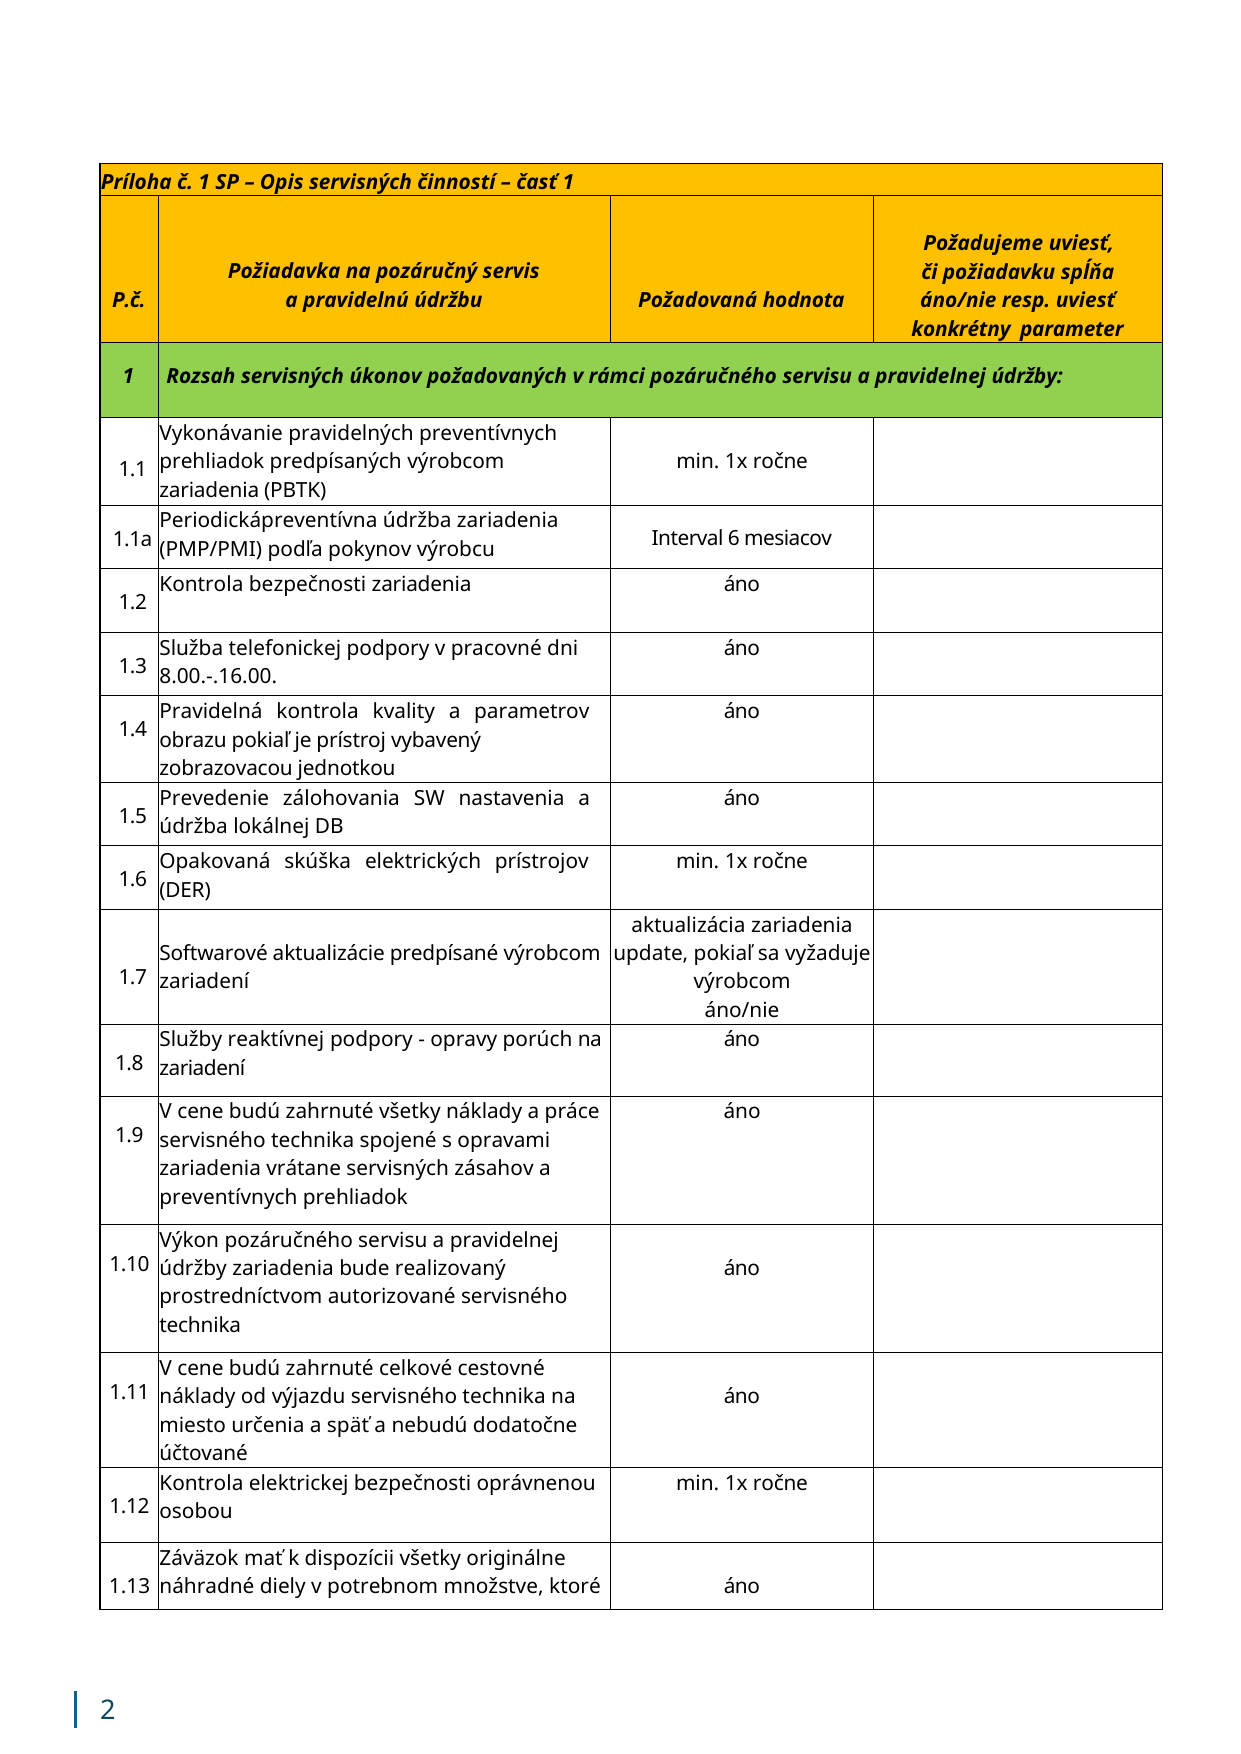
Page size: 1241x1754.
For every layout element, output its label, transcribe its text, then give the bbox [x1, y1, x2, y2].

table_cell Prevedenie zálohovania SW nastavenia a údržba lokálnej DB [159, 783, 610, 845]
table_cell 1.7 [101, 910, 158, 1023]
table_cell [159, 1543, 610, 1609]
table_cell áno [611, 783, 873, 845]
table_cell 1.2 [101, 569, 158, 632]
table_cell 1.11 [101, 1353, 158, 1467]
table_cell Interval 6 mesiacov [611, 506, 873, 568]
table_cell [874, 1468, 1162, 1542]
table_cell [874, 846, 1162, 909]
table_cell min. 1x ročne [611, 1468, 873, 1542]
table_cell [874, 783, 1162, 845]
table_cell Kontrola bezpečnosti zariadenia [159, 569, 610, 632]
table_cell aktualizácia zariadenia update, pokiaľ sa vyžaduje výrobcom áno/nie [611, 910, 873, 1023]
table_cell P.č. [101, 196, 158, 342]
table_cell [874, 1543, 1162, 1609]
table_cell V cene budú zahrnuté všetky náklady a práce servisného technika spojené s opravami zariadenia vrátane servisných zásahov a preventívnych prehliadok [159, 1097, 610, 1224]
table_cell 1.1 [101, 418, 158, 504]
table_cell 1.10 [101, 1225, 158, 1352]
table_cell [874, 1225, 1162, 1352]
table_cell 1.13 [101, 1543, 158, 1609]
table_cell 1.3 [101, 633, 158, 695]
table_cell Opakovaná skúška elektrických prístrojov (DER) [159, 846, 610, 909]
table_cell Služba telefonickej podpory v pracovné dni 8.00.-.16.00. [159, 633, 610, 695]
table_cell [874, 696, 1162, 782]
table_cell 1.12 [101, 1468, 158, 1542]
table_cell áno [611, 633, 873, 695]
table_cell 1.6 [101, 846, 158, 909]
table_cell Výkon pozáručného servisu a pravidelnej údržby zariadenia bude realizovaný prostredníctvom autorizované servisného technika [159, 1225, 610, 1352]
table_cell áno [611, 1543, 873, 1609]
table_cell áno [611, 1097, 873, 1224]
table_cell min. 1x ročne [611, 418, 873, 504]
table_cell 1.9 [101, 1097, 158, 1224]
table_cell [874, 1025, 1162, 1096]
table_cell áno [611, 569, 873, 632]
table_cell [874, 633, 1162, 695]
table_cell 1.1a [101, 506, 158, 568]
table_cell Požadujeme uviesť, či požiadavku spĺňa áno/nie resp. uviesť konkrétny parameter [874, 196, 1162, 342]
table_header Príloha č. 1 SP – Opis servisných činností – časť 1 [101, 164, 1162, 195]
table_cell Služby reaktívnej podpory - opravy porúch na zariadení [159, 1025, 610, 1096]
table_cell 1.5 [101, 783, 158, 845]
table_cell [874, 1353, 1162, 1467]
table_cell Vykonávanie pravidelných preventívnych prehliadok predpísaných výrobcom zariadenia (PBTK) [159, 418, 610, 504]
table_cell áno [611, 1353, 873, 1467]
table_cell Požadovaná hodnota [611, 196, 873, 342]
table_cell [874, 910, 1162, 1023]
table_cell Kontrola elektrickej bezpečnosti oprávnenou osobou [159, 1468, 610, 1542]
table_cell 1 [101, 343, 158, 417]
table_cell min. 1x ročne [611, 846, 873, 909]
table_cell áno [611, 1225, 873, 1352]
table_cell V cene budú zahrnuté celkové cestovné náklady od výjazdu servisného technika na miesto určenia a späť a nebudú dodatočne účtované [159, 1353, 610, 1467]
table_cell Pravidelná kontrola kvality a parametrov obrazu pokiaľ je prístroj vybavený zobrazovacou jednotkou [159, 696, 610, 782]
table_cell [874, 418, 1162, 504]
table_cell [874, 506, 1162, 568]
table_cell áno [611, 696, 873, 782]
table_cell Softwarové aktualizácie predpísané výrobcom zariadení [159, 910, 610, 1023]
table_cell 1.8 [101, 1025, 158, 1096]
table_cell Periodickápreventívna údržba zariadenia (PMP/PMI) podľa pokynov výrobcu [159, 506, 610, 568]
table_cell Požiadavka na pozáručný servis a pravidelnú údržbu [159, 196, 610, 342]
table_cell Rozsah servisných úkonov požadovaných v rámci pozáručného servisu a pravidelnej údržby: [159, 343, 1162, 417]
table_cell [874, 569, 1162, 632]
table_cell [874, 1097, 1162, 1224]
table_cell áno [611, 1025, 873, 1096]
table_cell 1.4 [101, 696, 158, 782]
